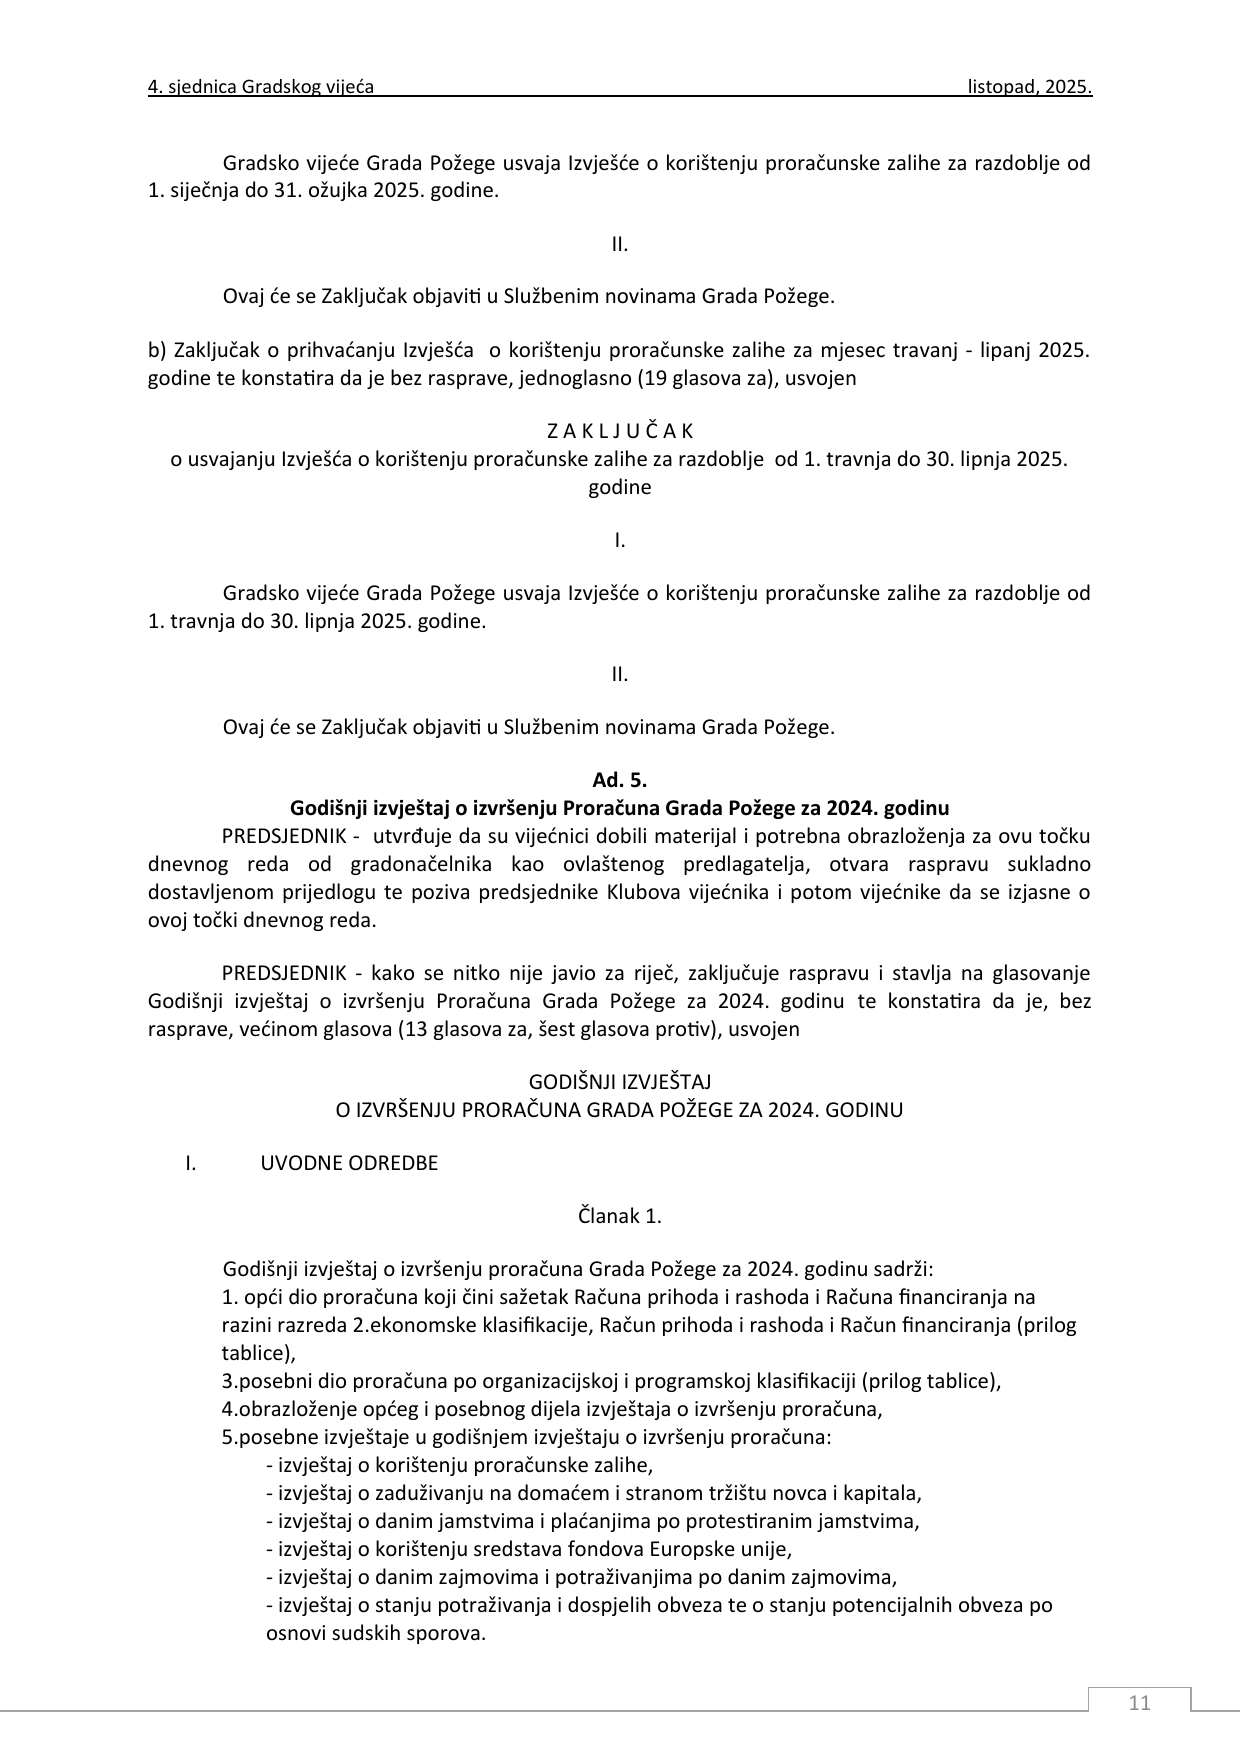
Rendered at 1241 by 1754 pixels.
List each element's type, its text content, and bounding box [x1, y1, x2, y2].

list b) Zaključak o prihvaćanju Izvješća o korištenju proračunske zalihe za mjesec travanj - lipanj 2025. godine te konstatira da je bez rasprave, jednoglasno (19 glasova za), usvojen [148, 335, 1092, 391]
text PREDSJEDNIK - utvrđuje da su vijećnici dobili materijal i potrebna obrazloženja za ovu točku dnevnog reda od gradonačelnika kao ovlaštenog predlagatelja, otvara raspravu sukladno dostavljenom prijedlogu te poziva predsjednike Klubova vijećnika i potom vijećnike da se izjasne o ovoj točki dnevnog reda. [148, 821, 1093, 933]
text 4.obrazloženje općeg i posebnog dijela izvještaja o izvršenju proračuna, [148, 1394, 1093, 1422]
text - izvještaj o danim zajmovima i potraživanjima po danim zajmovima, [266, 1562, 1093, 1590]
text Ad. 5. [148, 765, 1093, 793]
text Godišnji izvještaj o izvršenju Proračuna Grada Požege za 2024. godinu [148, 793, 1093, 821]
text - izvještaj o danim jamstvima i plaćanjima po protestiranim jamstvima, [266, 1506, 1093, 1534]
text Članak 1. [148, 1201, 1093, 1229]
text II. [148, 229, 1093, 257]
text Ovaj će se Zaključak objaviti u Službenim novinama Grada Požege. [148, 712, 1093, 740]
text 1. opći dio proračuna koji čini sažetak Računa prihoda i rashoda i Računa financiranja na razini razreda 2.ekonomske klasifikacije, Račun prihoda i rashoda i Račun financiranja (prilog tablice), [221, 1282, 1093, 1366]
text - izvještaj o korištenju sredstava fondova Europske unije, [266, 1534, 1093, 1562]
text Gradsko vijeće Grada Požege usvaja Izvješće o korištenju proračunske zalihe za razdoblje od 1. siječnja do 31. ožujka 2025. godine. [148, 148, 1093, 204]
text Gradsko vijeće Grada Požege usvaja Izvješće o korištenju proračunske zalihe za razdoblje od 1. travnja do 30. lipnja 2025. godine. [148, 578, 1093, 634]
text II. [148, 659, 1093, 687]
text - izvještaj o stanju potraživanja i dospjelih obveza te o stanju potencijalnih obveza po osnovi sudskih sporova. [266, 1590, 1093, 1646]
text Z A K L J U Č A K [148, 416, 1093, 444]
text 5.posebne izvještaje u godišnjem izvještaju o izvršenju proračuna: [148, 1422, 1093, 1450]
text - izvještaj o zaduživanju na domaćem i stranom tržištu novca i kapitala, [266, 1478, 1093, 1506]
text 3.posebni dio proračuna po organizacijskoj i programskoj klasifikaciji (prilog tablice), [148, 1366, 1093, 1394]
text Godišnji izvještaj o izvršenju proračuna Grada Požege za 2024. godinu sadrži: [148, 1254, 1093, 1282]
text o usvajanju Izvješća o korištenju proračunske zalihe za razdoblje od 1. travnja do 30. lipnja 2025. godine [148, 444, 1093, 500]
text GODIŠNJI IZVJEŠTAJ [148, 1067, 1093, 1095]
text I. [148, 525, 1093, 553]
text PREDSJEDNIK - kako se nitko nije javio za riječ, zaključuje raspravu i stavlja na glasovanje Godišnji izvještaj o izvršenju Proračuna Grada Požege za 2024. godinu te konstatira da je, bez rasprave, većinom glasova (13 glasova za, šest glasova protiv), usvojen [148, 958, 1093, 1042]
list UVODNE ODREDBE [185, 1148, 1093, 1176]
text O IZVRŠENJU PRORAČUNA GRADA POŽEGE ZA 2024. GODINU [148, 1095, 1093, 1123]
text - izvještaj o korištenju proračunske zalihe, [266, 1450, 1093, 1478]
text Ovaj će se Zaključak objaviti u Službenim novinama Grada Požege. [148, 282, 1093, 310]
